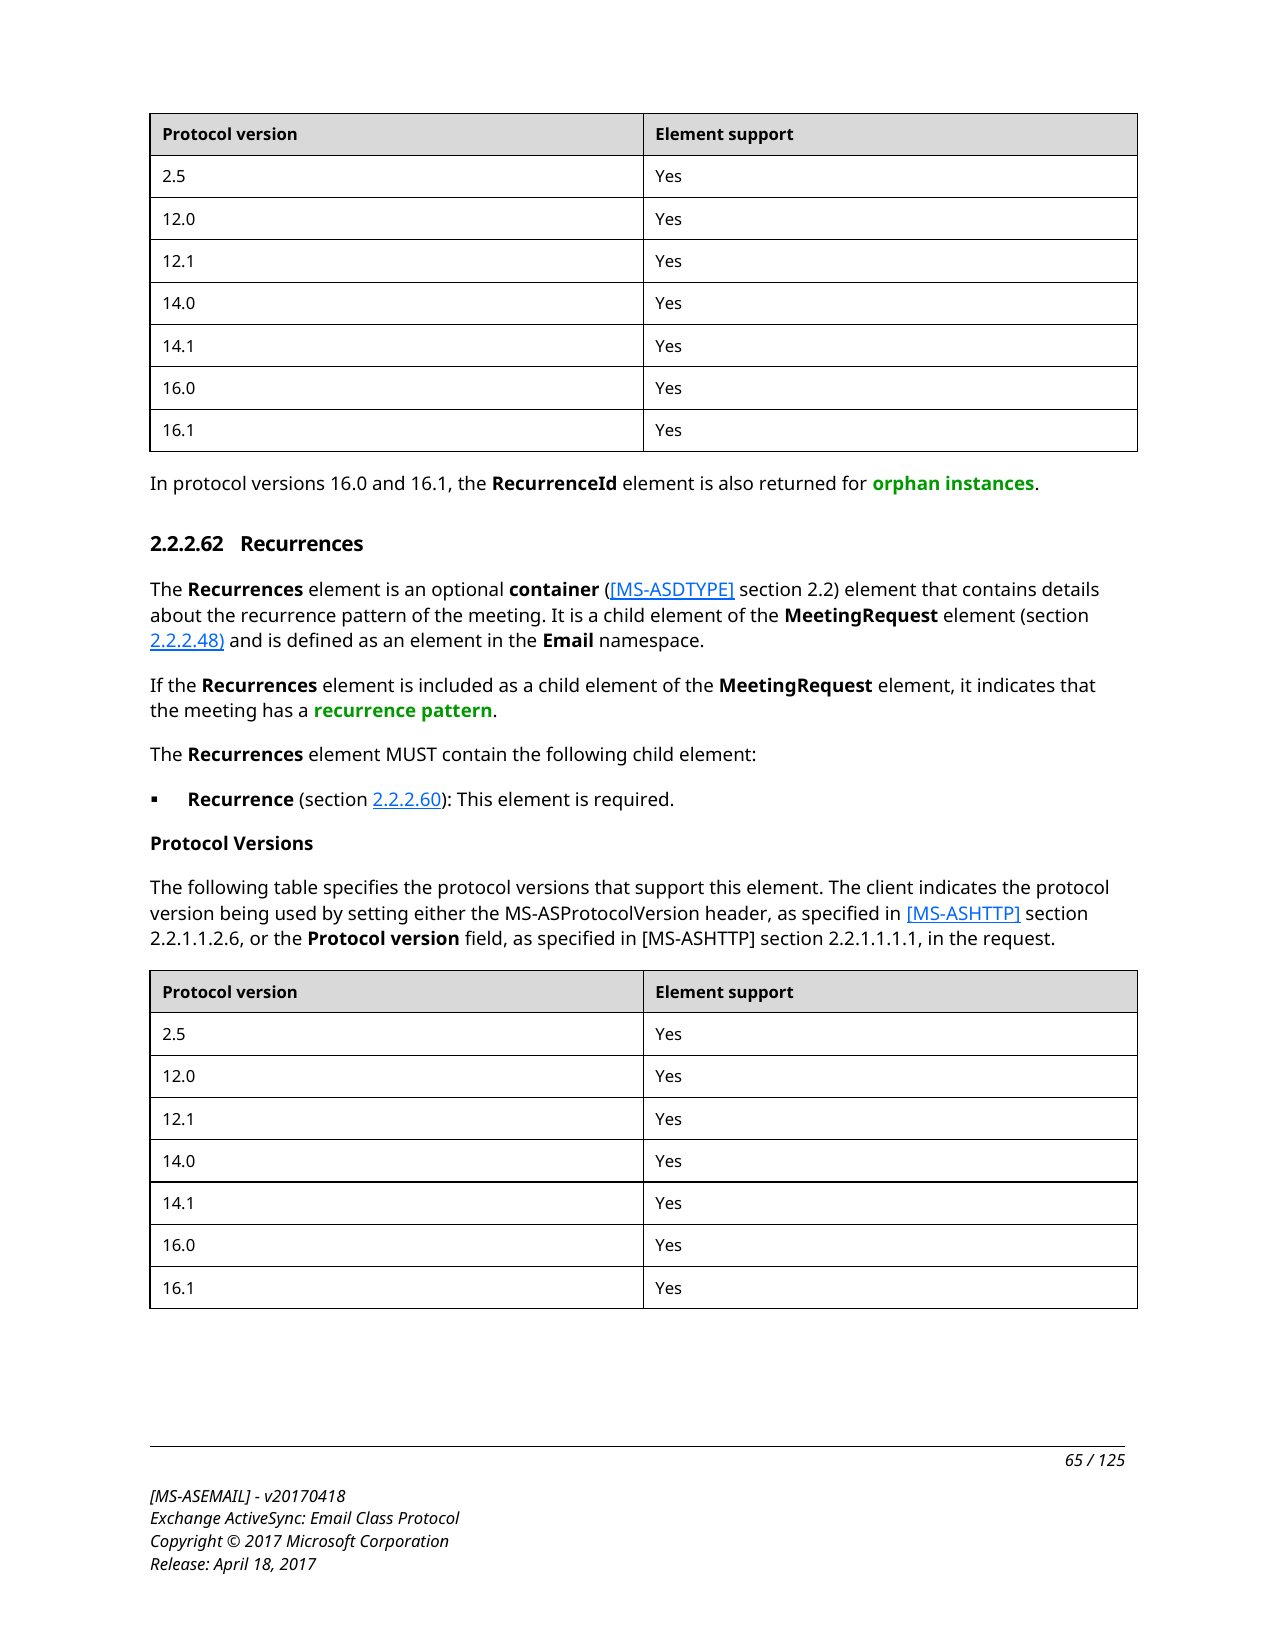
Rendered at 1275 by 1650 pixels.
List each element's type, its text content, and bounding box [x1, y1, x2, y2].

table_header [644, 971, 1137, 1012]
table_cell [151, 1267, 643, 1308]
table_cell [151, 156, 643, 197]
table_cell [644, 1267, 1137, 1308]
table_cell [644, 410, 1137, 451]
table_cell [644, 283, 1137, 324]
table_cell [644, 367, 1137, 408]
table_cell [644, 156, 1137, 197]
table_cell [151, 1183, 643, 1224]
text In protocol versions 16.0 and 16.1, the RecurrenceId element is also returned for orphan instances. [150, 471, 1125, 496]
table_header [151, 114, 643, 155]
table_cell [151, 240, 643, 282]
subtitle Recurrences [150, 529, 1125, 558]
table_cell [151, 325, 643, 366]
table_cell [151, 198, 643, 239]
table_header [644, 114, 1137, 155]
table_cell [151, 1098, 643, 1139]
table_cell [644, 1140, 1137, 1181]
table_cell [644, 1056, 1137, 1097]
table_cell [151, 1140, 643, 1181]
text If the Recurrences element is included as a child element of the MeetingRequest element, it indicates that the meeting has a recurrence pattern. [150, 672, 1125, 723]
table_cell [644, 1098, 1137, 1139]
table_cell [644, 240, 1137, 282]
text The Recurrences element MUST contain the following child element: [150, 742, 1125, 767]
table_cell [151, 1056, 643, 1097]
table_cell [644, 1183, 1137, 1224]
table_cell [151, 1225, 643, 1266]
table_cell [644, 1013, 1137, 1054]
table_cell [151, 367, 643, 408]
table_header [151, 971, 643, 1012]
text Protocol Versions [150, 830, 1125, 856]
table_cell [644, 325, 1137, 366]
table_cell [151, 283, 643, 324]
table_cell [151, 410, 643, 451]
text The following table specifies the protocol versions that support this element. The client indicates the protocol version being used by setting either the MS-ASProtocolVersion header, as specified in [MS-ASHTTP] section 2.2.1.1.2.6, or the Protocol version field, as specified in [MS-ASHTTP] section 2.2.1.1.1.1, in the request. [150, 874, 1125, 951]
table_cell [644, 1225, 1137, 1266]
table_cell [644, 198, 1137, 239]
text The Recurrences element is an optional container ([MS-ASDTYPE] section 2.2) element that contains details about the recurrence pattern of the meeting. It is a child element of the MeetingRequest element (section 2.2.2.48) and is defined as an element in the Email namespace. [150, 577, 1125, 653]
list Recurrence (section 2.2.2.60): This element is required. [150, 786, 1125, 812]
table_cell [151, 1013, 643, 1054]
